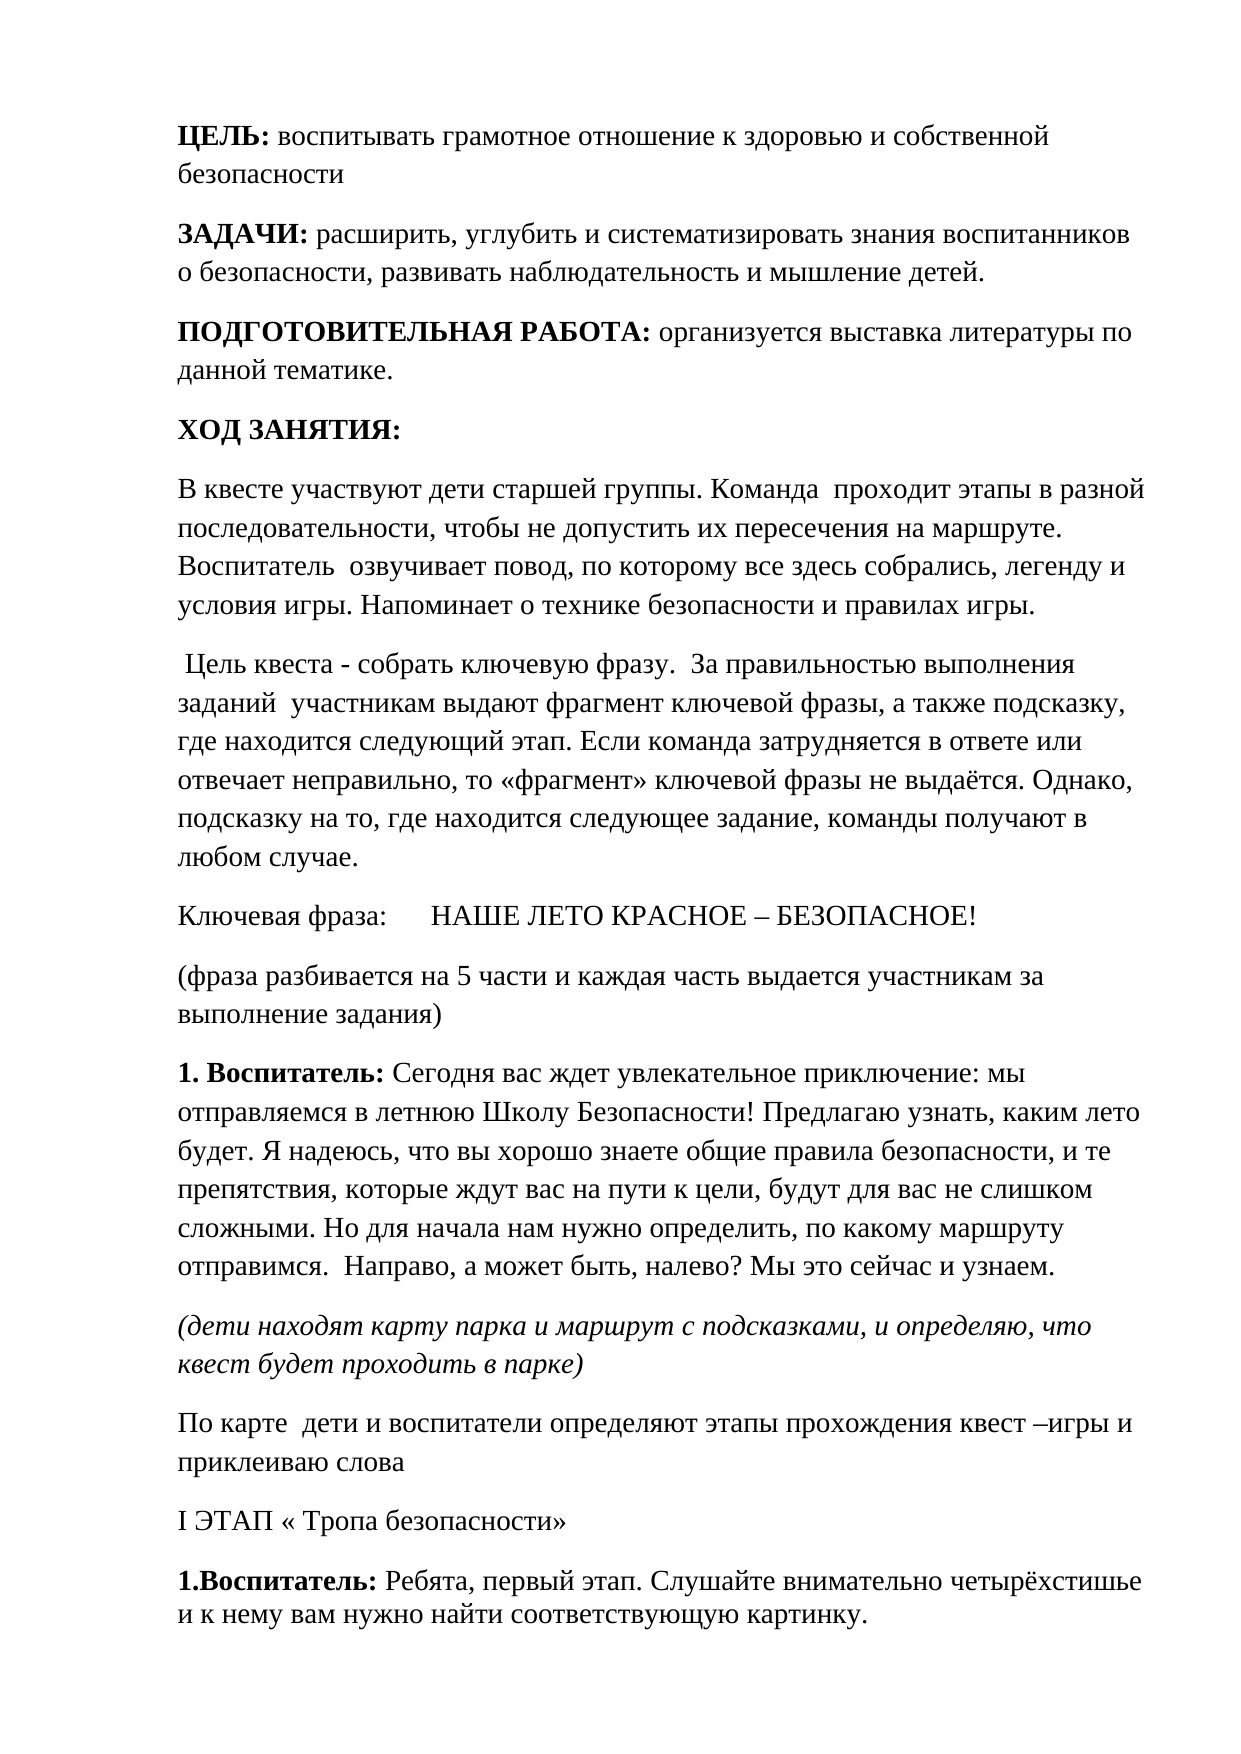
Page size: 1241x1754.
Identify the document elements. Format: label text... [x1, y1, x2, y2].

text ЦЕЛЬ: воспитывать грамотное отношение к здоровью и собственной безопасности [177, 118, 1152, 190]
text Ключевая фраза: НАШЕ ЛЕТО КРАСНОЕ – БЕЗОПАСНОЕ! [177, 898, 1152, 932]
text ЗАДАЧИ: расширить, углубить и систематизировать знания воспитанников о безопасности, развивать наблюдательность и мышление детей. [177, 216, 1152, 288]
text Цель квеста - собрать ключевую фразу. За правильностью выполнения заданий участникам выдают фрагмент ключевой фразы, а также подсказку, где находится следующий этап. Если команда затрудняется в ответе или отвечает неправильно, то «фрагмент» ключевой фразы не выдаётся. Однако, подсказку на то, где находится следующее задание, команды получают в любом случае. [177, 646, 1152, 872]
text ПОДГОТОВИТЕЛЬНАЯ РАБОТА: организуется выставка литературы по данной тематике. [177, 314, 1152, 386]
text 1.Воспитатель: Ребята, первый этап. Слушайте внимательно четырёхстишье и к нему вам нужно найти соответствующую картинку. [177, 1563, 1152, 1630]
text I ЭТАП « Тропа безопасности» [177, 1503, 1152, 1537]
text По карте дети и воспитатели определяют этапы прохождения квест –игры и приклеиваю слова [177, 1406, 1152, 1478]
text 1. Воспитатель: Сегодня вас ждет увлекательное приключение: мы отправляемся в летнюю Школу Безопасности! Предлагаю узнать, каким лето будет. Я надеюсь, что вы хорошо знаете общие правила безопасности, и те препятствия, которые ждут вас на пути к цели, будут для вас не слишком сложными. Но для начала нам нужно определить, по какому маршруту отправимся. Направо, а может быть, налево? Мы это сейчас и узнаем. [177, 1056, 1152, 1282]
text (фраза разбивается на 5 части и каждая часть выдается участникам за выполнение задания) [177, 958, 1152, 1030]
text ХОД ЗАНЯТИЯ: [177, 412, 1152, 445]
text (дети находят карту парка и маршрут с подсказками, и определяю, что квест будет проходить в парке) [177, 1308, 1152, 1380]
text В квесте участвуют дети старшей группы. Команда проходит этапы в разной последовательности, чтобы не допустить их пересечения на маршруте. Воспитатель озвучивает повод, по которому все здесь собрались, легенду и условия игры. Напоминает о технике безопасности и правилах игры. [177, 471, 1152, 620]
